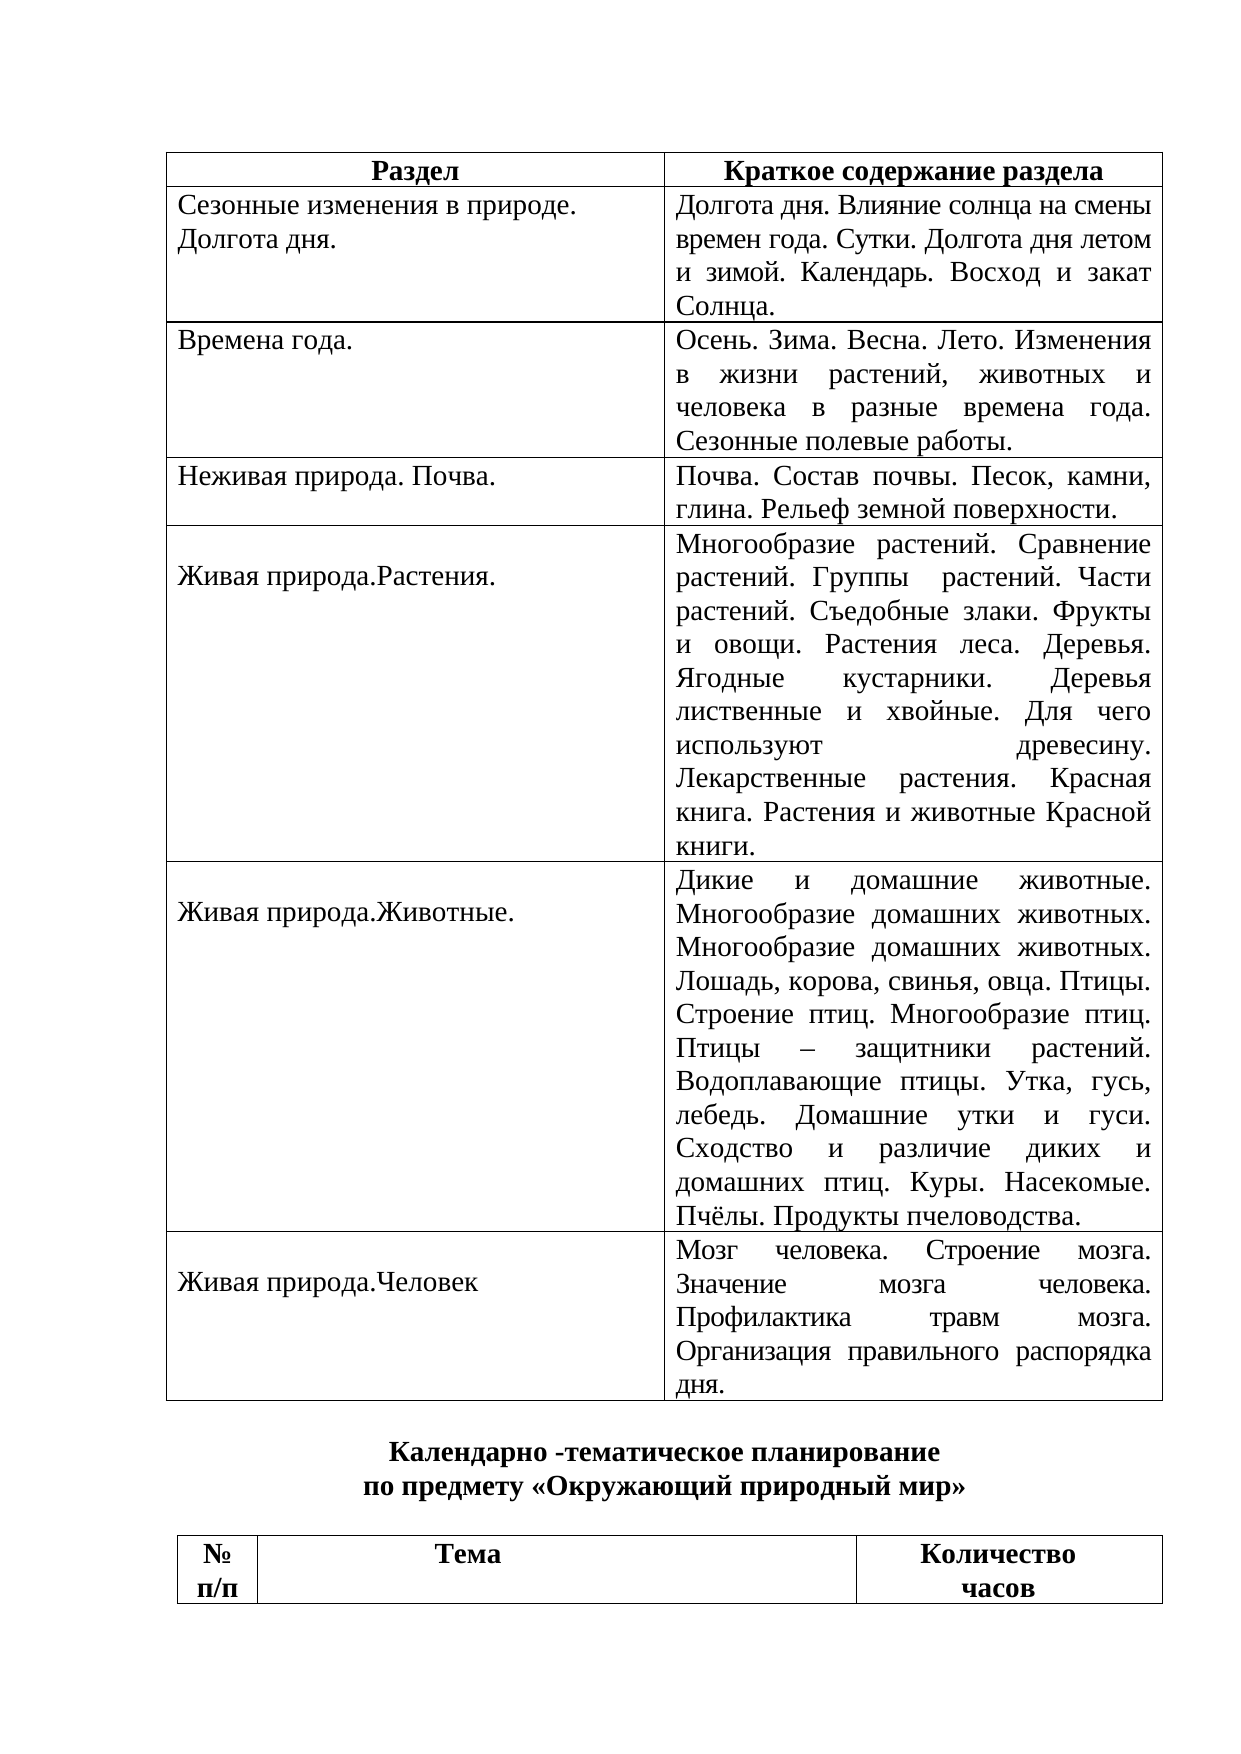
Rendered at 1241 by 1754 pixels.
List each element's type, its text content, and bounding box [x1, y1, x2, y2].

table_cell Мозг человека. Строение мозга. Значение мозга человека. Профилактика травм мозга. Организация правильного распорядка дня. [665, 1232, 1162, 1400]
text Календарно -тематическое планирование [177, 1434, 1152, 1468]
table_cell Неживая природа. Почва. [167, 458, 664, 525]
table_cell Живая природа.Животные. [167, 862, 664, 1231]
table_header № п/п [178, 1536, 257, 1603]
table_header Краткое содержание раздела [665, 153, 1162, 186]
table_cell Осень. Зима. Весна. Лето. Изменения в жизни растений, животных и человека в разные времена года. Сезонные полевые работы. [665, 323, 1162, 457]
table_cell Живая природа.Растения. [167, 526, 664, 861]
table_cell Времена года. [167, 323, 664, 457]
text по предмету «Окружающий природный мир» [177, 1468, 1152, 1502]
table_cell Почва. Состав почвы. Песок, камни, глина. Рельеф земной поверхности. [665, 458, 1162, 525]
table_header Тема [258, 1536, 856, 1603]
table_cell Долгота дня. Влияние солнца на смены времен года. Сутки. Долгота дня летом и зимой. Календарь. Восход и закат Солнца. [665, 187, 1162, 321]
table_header Количество часов [857, 1536, 1162, 1603]
table_cell Сезонные изменения в природе. Долгота дня. [167, 187, 664, 321]
table_cell Живая природа.Человек [167, 1232, 664, 1400]
table_cell Многообразие растений. Сравнение растений. Группы растений. Части растений. Съедобные злаки. Фрукты и овощи. Растения леса. Деревья. Ягодные кустарники. Деревья лиственные и хвойные. Для чего используют древесину. Лекарственные растения. Красная книга. Растения и животные Красной книги. [665, 526, 1162, 861]
table_cell Дикие и домашние животные. Многообразие домашних животных. Многообразие домашних животных. Лошадь, корова, свинья, овца. Птицы. Строение птиц. Многообразие птиц. Птицы – защитники растений. Водоплавающие птицы. Утка, гусь, лебедь. Домашние утки и гуси. Сходство и различие диких и домашних птиц. Куры. Насекомые. Пчёлы. Продукты пчеловодства. [665, 862, 1162, 1231]
table_header Раздел [167, 153, 664, 186]
